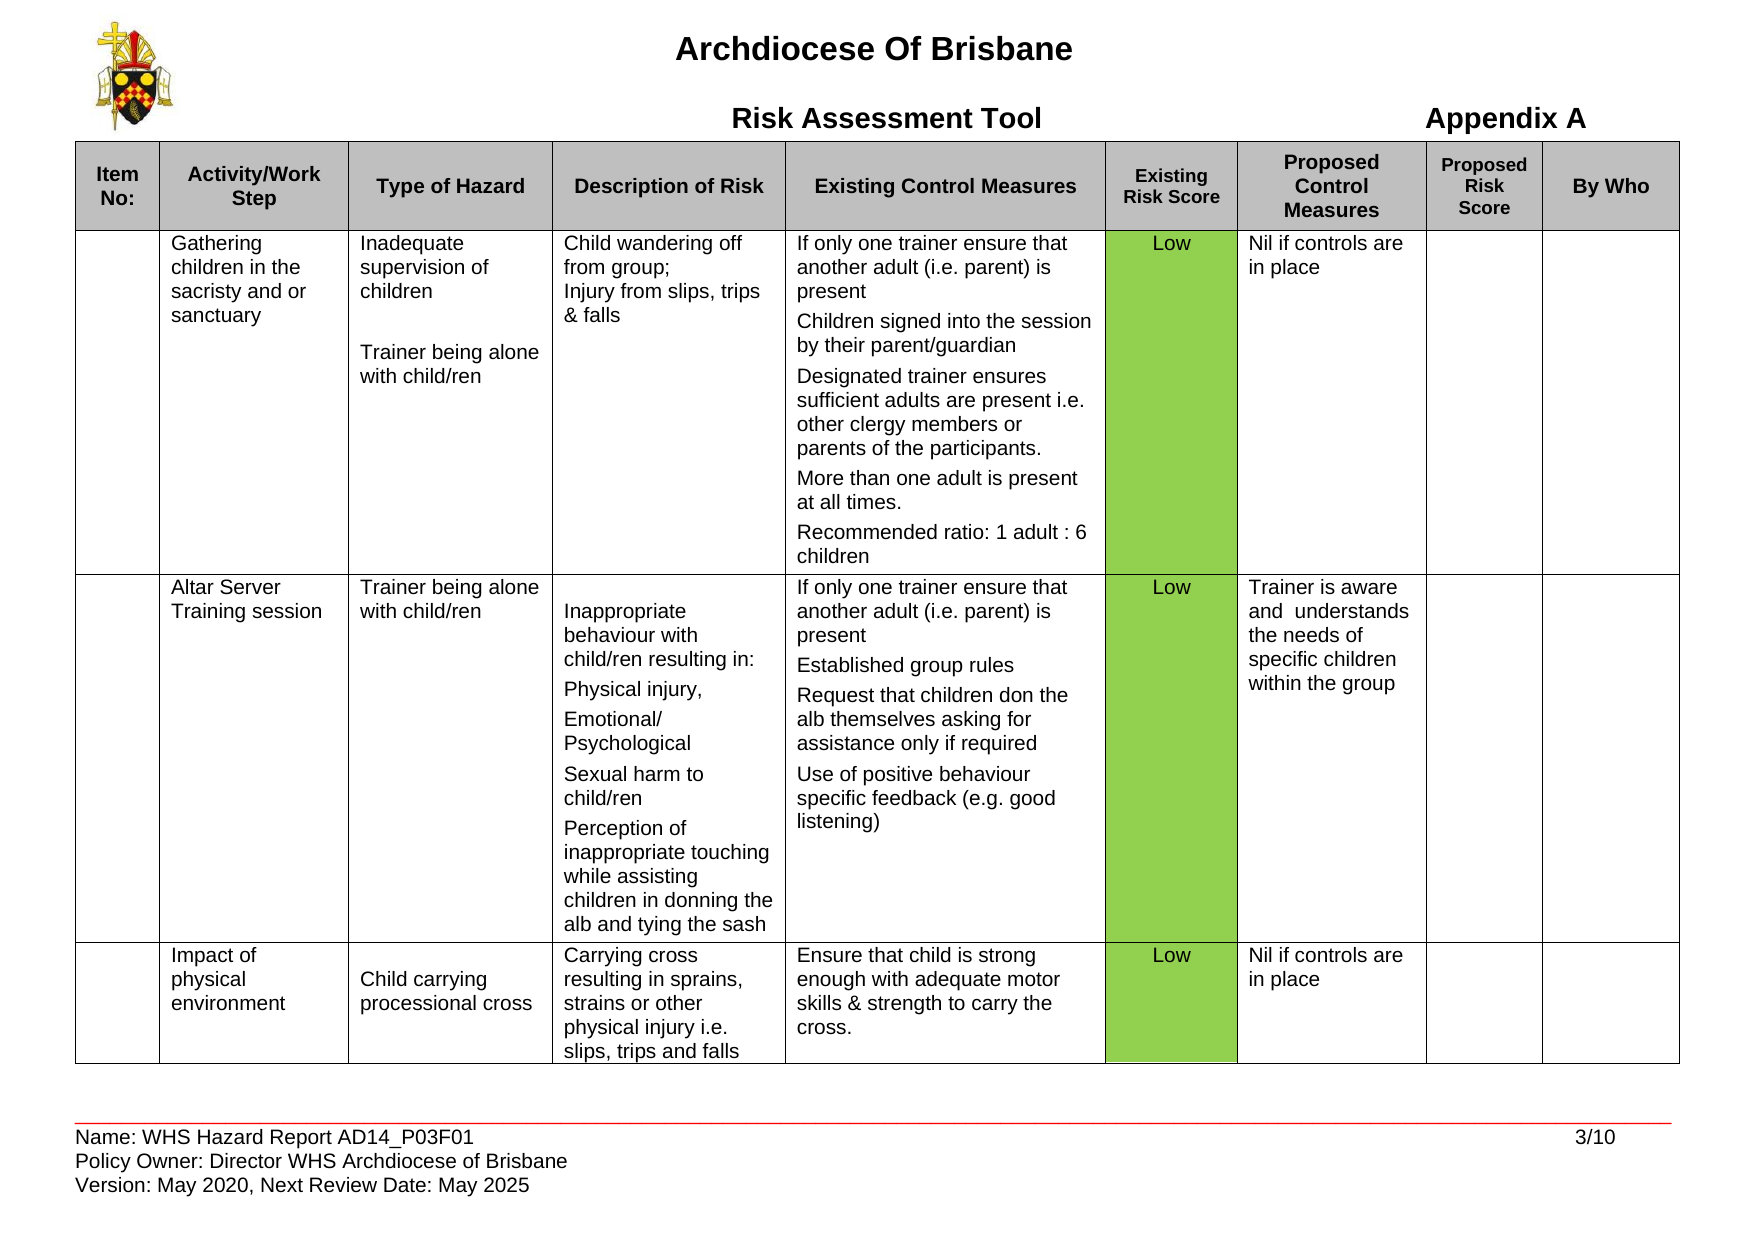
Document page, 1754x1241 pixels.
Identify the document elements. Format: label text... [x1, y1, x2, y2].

table_cell [1543, 231, 1679, 574]
table_cell Low [1106, 943, 1237, 1062]
table_cell [1427, 575, 1542, 942]
table_cell [1427, 943, 1542, 1062]
table_header Item No: [76, 142, 159, 230]
table_cell Inadequate supervision of children Trainer being alone with child/ren [349, 231, 552, 574]
table_cell Impact of physical environment [160, 943, 348, 1062]
table_cell Altar Server Training session [160, 575, 348, 942]
table_header Description of Risk [553, 142, 785, 230]
table_cell Gathering children in the sacristy and or sanctuary [160, 231, 348, 574]
table_cell Child carrying processional cross [349, 943, 552, 1062]
table_cell If only one trainer ensure that another adult (i.e. parent) is present Established group rules Request that children don the alb themselves asking for assistance only if required Use of positive behaviour specific feedback (e.g. good listening) [786, 575, 1105, 942]
table_header Existing Risk Score [1106, 142, 1237, 230]
table_cell Low [1106, 231, 1237, 574]
table_cell Nil if controls are in place [1238, 231, 1426, 574]
table_header Proposed Control Measures [1238, 142, 1426, 230]
table_cell Carrying cross resulting in sprains, strains or other physical injury i.e. slips, trips and falls [553, 943, 785, 1062]
table_cell [1427, 231, 1542, 574]
table_cell [76, 943, 159, 1062]
table_cell [1543, 575, 1679, 942]
table_header Activity/Work Step [160, 142, 348, 230]
table_cell Inappropriate behaviour with child/ren resulting in: Physical injury, Emotional/Psychological Sexual harm to child/ren Perception of inappropriate touching while assisting children in donning the alb and tying the sash [553, 575, 785, 942]
table_cell If only one trainer ensure that another adult (i.e. parent) is present Children signed into the session by their parent/guardian Designated trainer ensures sufficient adults are present i.e. other clergy members or parents of the participants. More than one adult is present at all times. Recommended ratio: 1 adult : 6 children [786, 231, 1105, 574]
table_cell Trainer being alone with child/ren [349, 575, 552, 942]
table_cell Child wandering off from group; Injury from slips, trips & falls [553, 231, 785, 574]
picture [86, 14, 180, 140]
table_header Type of Hazard [349, 142, 552, 230]
table_cell [1543, 943, 1679, 1062]
table_cell Low [1106, 575, 1237, 942]
table_cell [76, 231, 159, 574]
table_header Existing Control Measures [786, 142, 1105, 230]
table_cell Ensure that child is strong enough with adequate motor skills & strength to carry the cross. [786, 943, 1105, 1062]
table_cell Trainer is aware and understands the needs of specific children within the group [1238, 575, 1426, 942]
table_cell [76, 575, 159, 942]
table_cell Nil if controls are in place [1238, 943, 1426, 1062]
table_header By Who [1543, 142, 1679, 230]
table_header Proposed Risk Score [1427, 142, 1542, 230]
